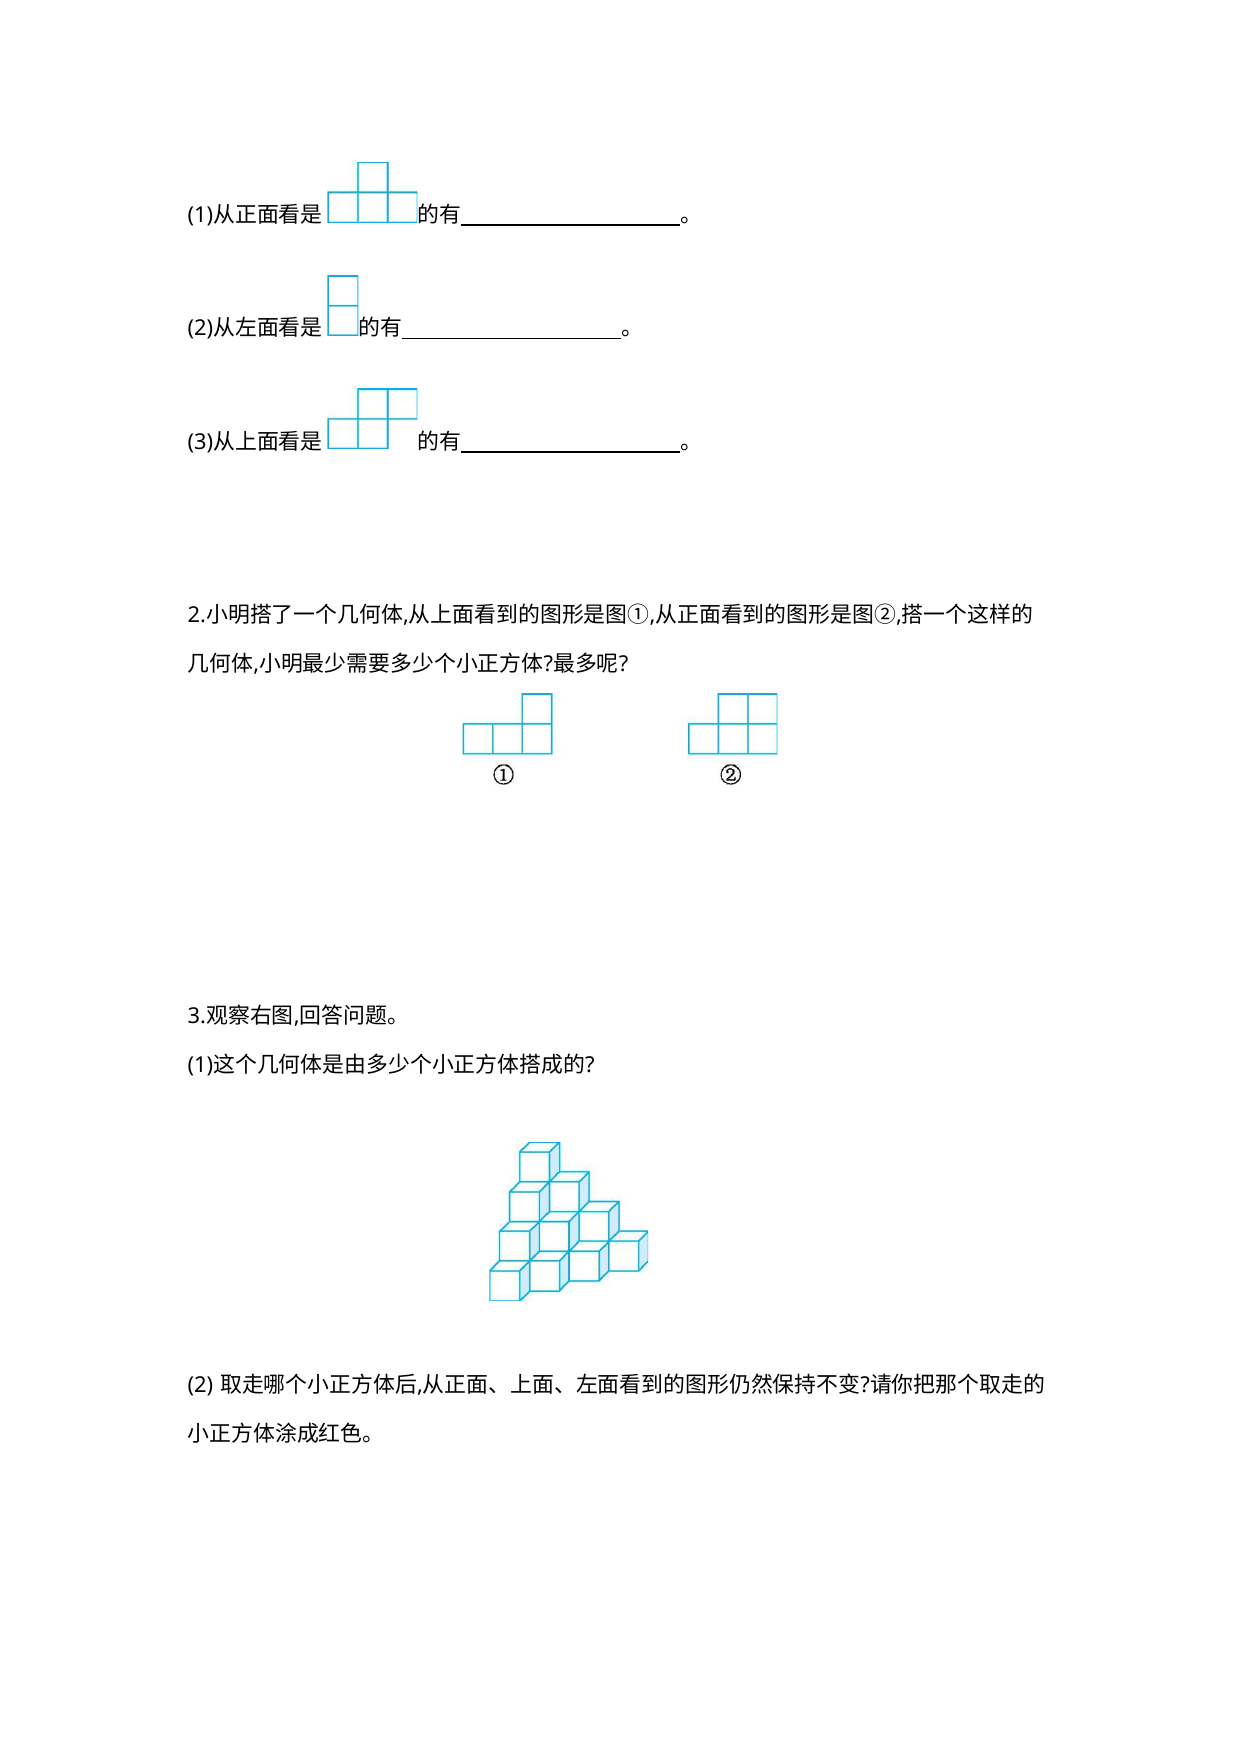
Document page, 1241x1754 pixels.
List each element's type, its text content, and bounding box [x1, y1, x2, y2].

text (2)从左面看是 的有 。 [187, 275, 1053, 373]
picture [462, 693, 778, 785]
text (3)从上面看是 的有 。 [187, 389, 1053, 486]
text (1)这个几何体是由多少个小正方体搭成的? [187, 1046, 1053, 1079]
picture [489, 1142, 649, 1301]
picture [327, 388, 418, 449]
text (1)从正面看是 的有 。 [187, 162, 1053, 259]
picture [327, 162, 418, 223]
text 3.观察右图,回答问题。 [187, 998, 1053, 1030]
text 2.小明搭了一个几何体,从上面看到的图形是图①,从正面看到的图形是图②,搭一个这样的几何体,小明最少需要多少个小正方体?最多呢? [187, 597, 1053, 678]
picture [327, 277, 359, 334]
list 取走哪个小正方体后,从正面、上面、左面看到的图形仍然保持不变?请你把那个取走的小正方体涂成红色。 [187, 1367, 1053, 1448]
